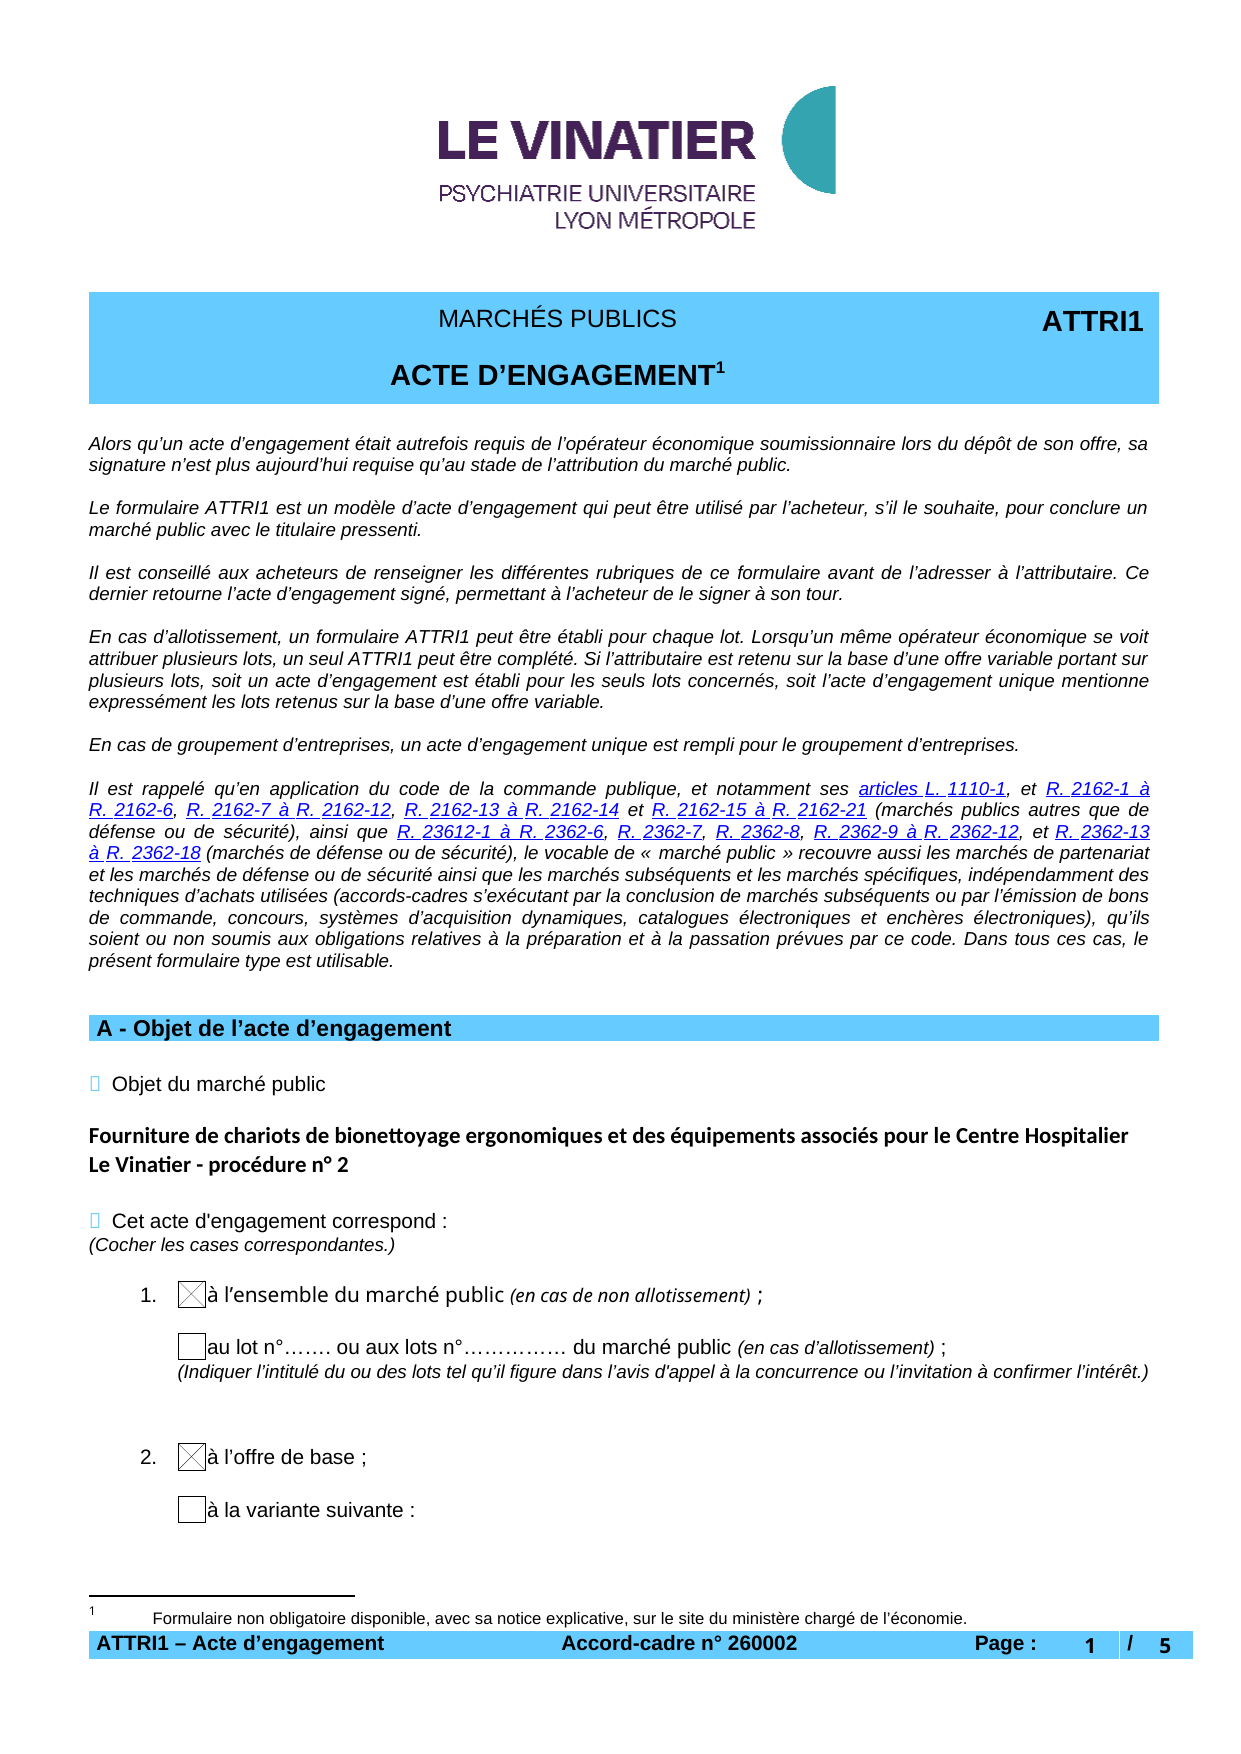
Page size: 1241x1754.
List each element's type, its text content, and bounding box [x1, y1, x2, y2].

text En cas d’allotissement, un formulaire ATTRI1 peut être établi pour chaque lot. Lorsqu’un même opérateur économique se voit attribuer plusieurs lots, un seul ATTRI1 peut être complété. Si l’attributaire est retenu sur la base d’une offre variable portant sur plusieurs lots, soit un acte d’engagement est établi pour les seuls lots concernés, soit l’acte d’engagement unique mentionne expressément les lots retenus sur la base d’une offre variable. [89, 626, 1152, 713]
text Fourniture de chariots de bionettoyage ergonomiques et des équipements associés pour le Centre Hospitalier Le Vinatier - procédure n° 2 [89, 1122, 1152, 1178]
text Le formulaire ATTRI1 est un modèle d’acte d’engagement qui peut être utilisé par l’acheteur, s’il le souhaite, pour conclure un marché public avec le titulaire pressenti. [89, 497, 1152, 540]
text Il est rappelé qu’en application du code de la commande publique, et notamment ses articles L. 1110-1, et R. 2162-1 à R. 2162-6, R. 2162-7 à R. 2162-12, R. 2162-13 à R. 2162-14 et R. 2162-15 à R. 2162-21 (marchés publics autres que de défense ou de sécurité), ainsi que R. 23612-1 à R. 2362-6, R. 2362-7, R. 2362-8, R. 2362-9 à R. 2362-12, et R. 2362-13 à R. 2362-18 (marchés de défense ou de sécurité), le vocable de « marché public » recouvre aussi les marchés de partenariat et les marchés de défense ou de sécurité ainsi que les marchés subséquents et les marchés spécifiques, indépendamment des techniques d’achats utilisées (accords-cadres s’exécutant par la conclusion de marchés subséquents ou par l’émission de bons de commande, concours, systèmes d’acquisition dynamiques, catalogues électroniques et enchères électroniques), qu’ils soient ou non soumis aux obligations relatives à la préparation et à la passation prévues par ce code. Dans tous ces cas, le présent formulaire type est utilisable. [89, 777, 1152, 971]
list à l’ensemble du marché public (en cas de non allotissement) ; [205, 1280, 1152, 1308]
text Alors qu’un acte d’engagement était autrefois requis de l’opérateur économique soumissionnaire lors du dépôt de son offre, sa signature n’est plus aujourd’hui requise qu’au stade de l’attribution du marché public. [89, 432, 1152, 475]
text  Cet acte d'engagement correspond : [89, 1206, 1152, 1234]
text (Cocher les cases correspondantes.) [89, 1234, 1152, 1256]
text  Objet du marché public [89, 1069, 1152, 1098]
table_header MARCHéS PUBLICS ACTE D’ENGAGEMENT [89, 292, 1026, 404]
text à la variante suivante : [177, 1495, 1152, 1523]
text En cas de groupement d’entreprises, un acte d’engagement unique est rempli pour le groupement d’entreprises. [89, 734, 1152, 756]
text Il est conseillé aux acheteurs de renseigner les différentes rubriques de ce formulaire avant de l’adresser à l’attributaire. Ce dernier retourne l’acte d’engagement signé, permettant à l’acheteur de le signer à son tour. [89, 562, 1152, 605]
table_header [87, 86, 1174, 263]
text (Indiquer l’intitulé du ou des lots tel qu’il figure dans l’avis d'appel à la concurrence ou l’invitation à confirmer l’intérêt.) [177, 1361, 1152, 1382]
picture [425, 86, 836, 235]
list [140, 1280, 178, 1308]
list à l’offre de base ; [140, 1442, 1152, 1471]
table_header A - Objet de l’acte d’engagement [89, 1015, 1159, 1041]
text au lot n°……. ou aux lots n°…………… du marché public (en cas d’allotissement) ; [177, 1332, 1152, 1361]
table_header ATTRI1 [1026, 292, 1159, 404]
